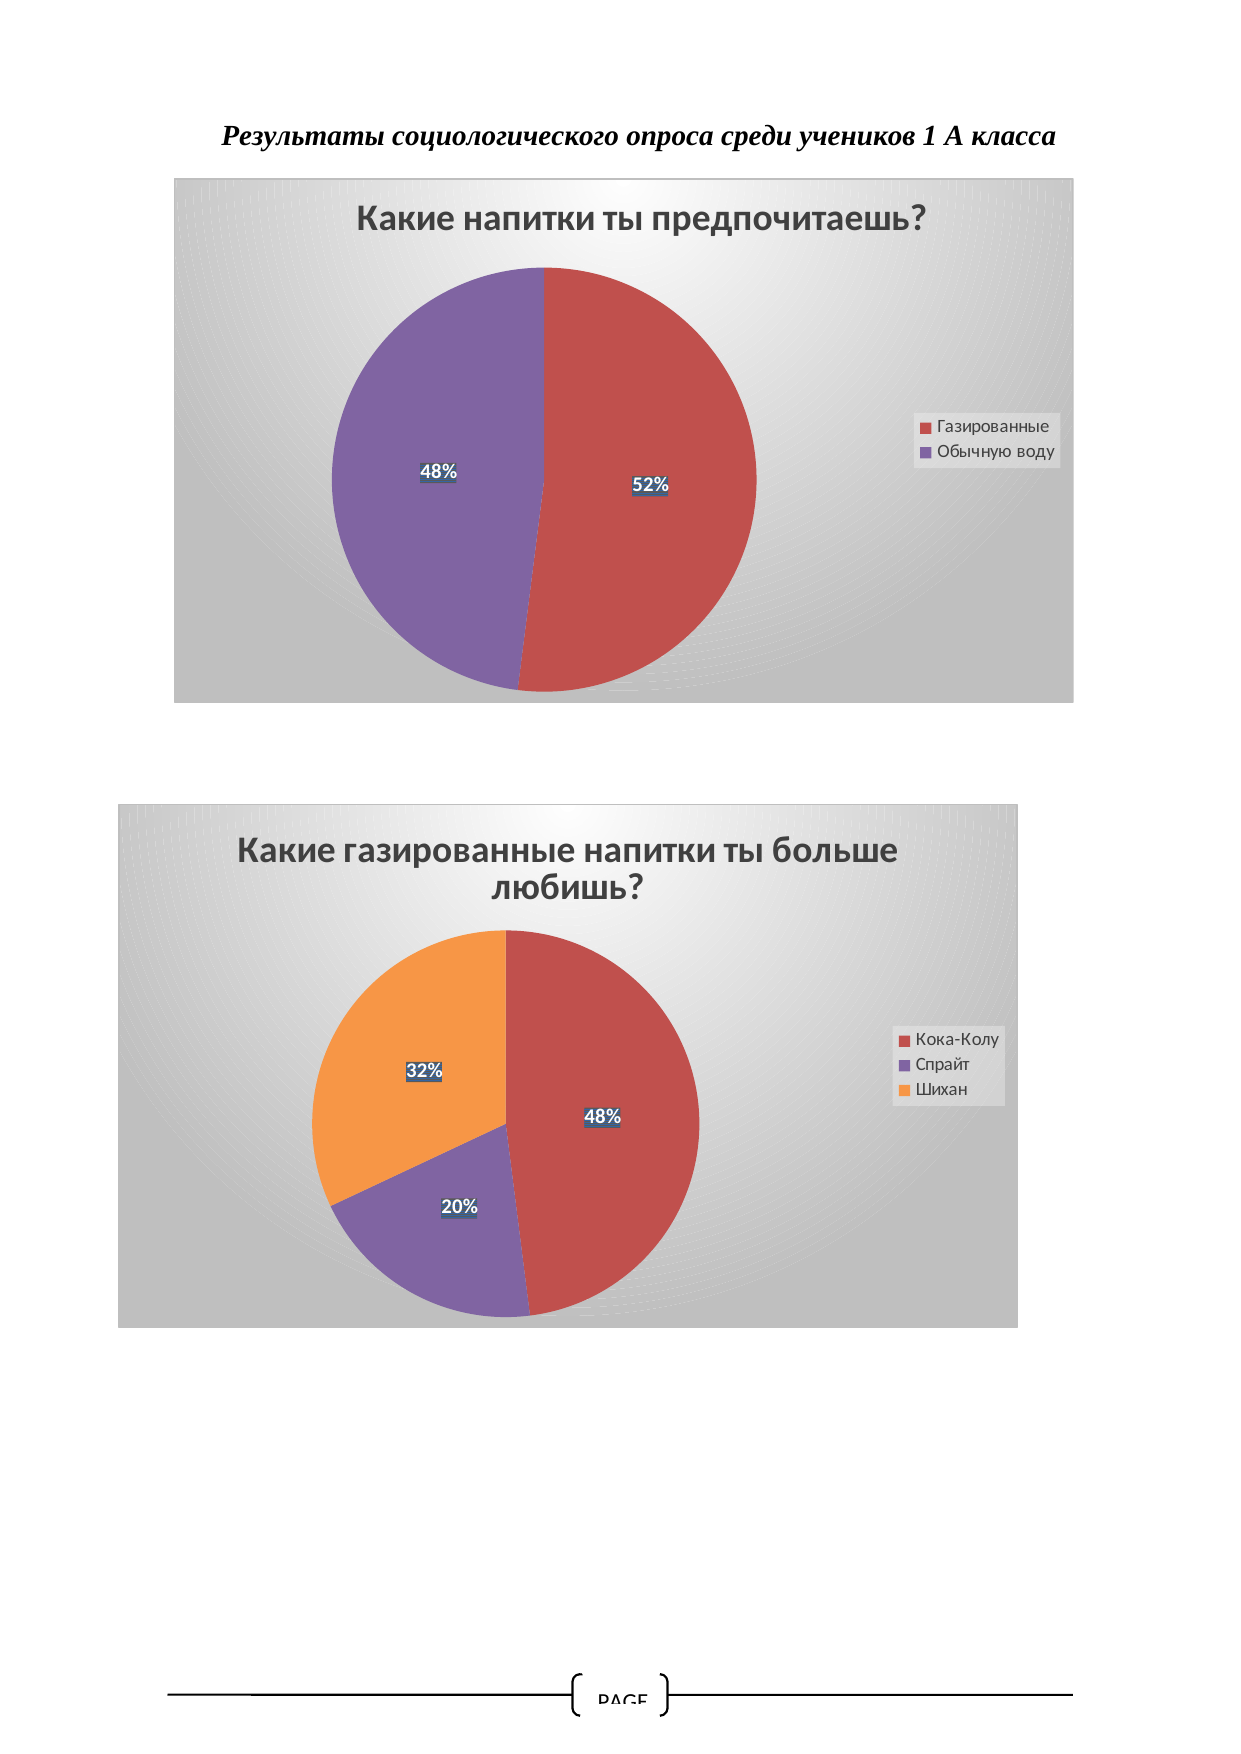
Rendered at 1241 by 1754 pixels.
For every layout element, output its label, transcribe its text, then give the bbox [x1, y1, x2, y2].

text Результаты социологического опроса среди учеников 1 А класса [156, 118, 1122, 152]
